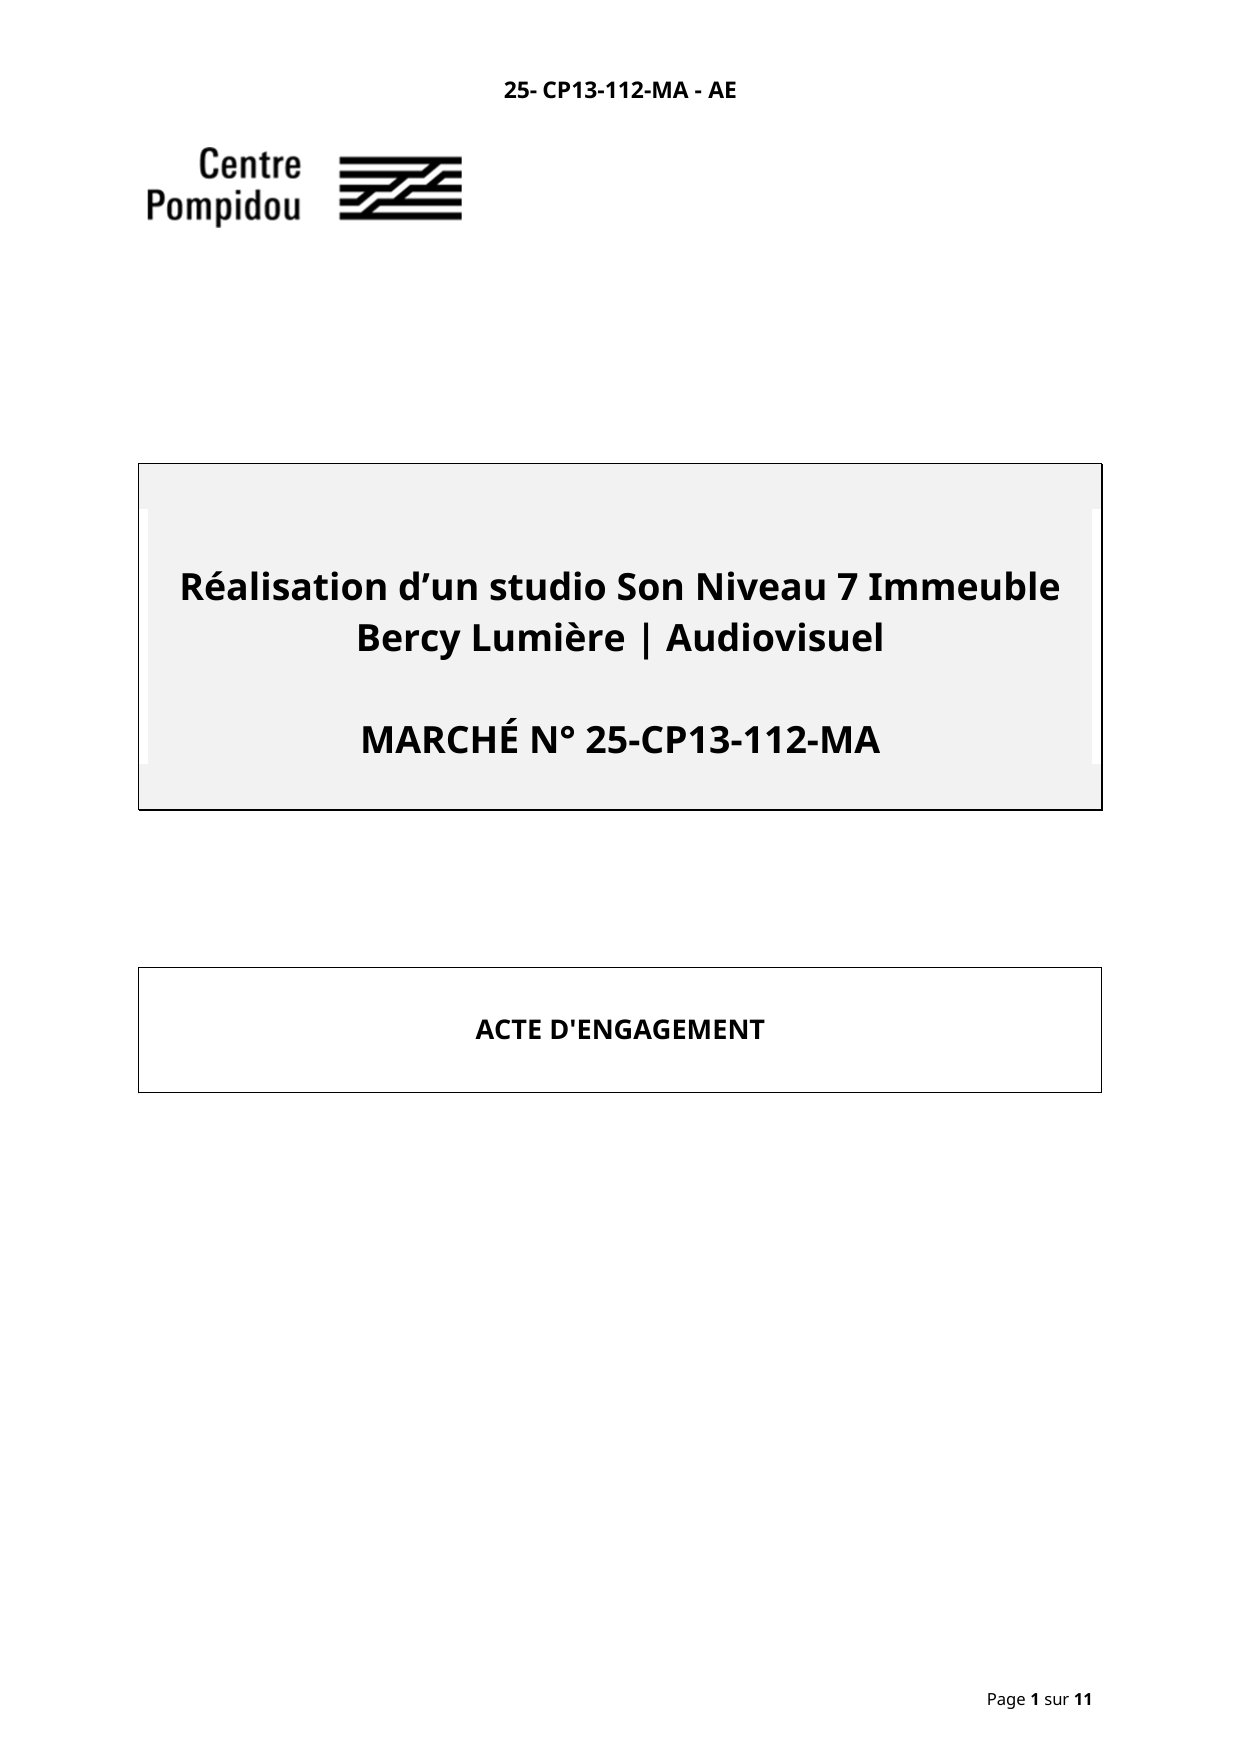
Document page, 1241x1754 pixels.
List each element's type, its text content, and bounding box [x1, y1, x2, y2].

text ACTE D'ENGAGEMENT [148, 1010, 1092, 1047]
text MARCHÉ N° 25-CP13-112-MA [148, 713, 1092, 761]
text Réalisation d’un studio Son Niveau 7 Immeuble Bercy Lumière | Audiovisuel [148, 560, 1092, 662]
picture [147, 147, 462, 228]
